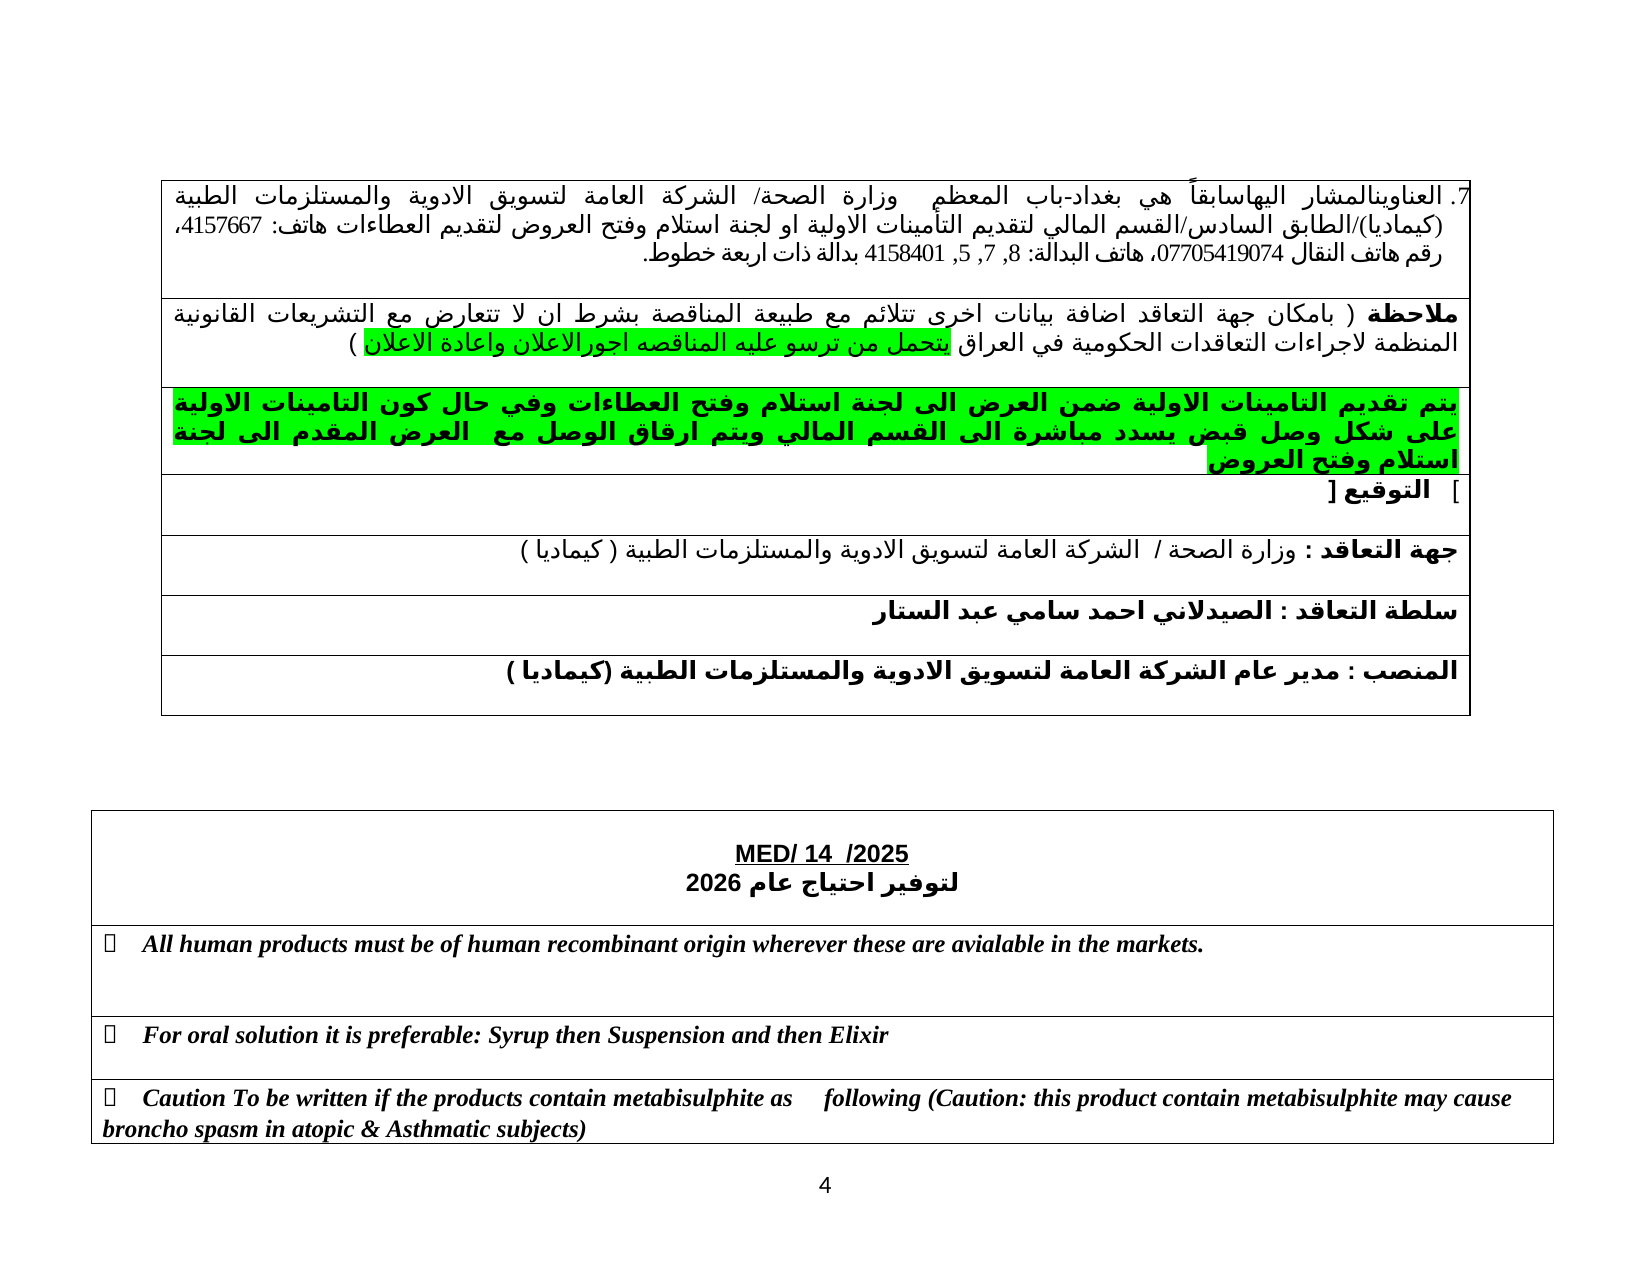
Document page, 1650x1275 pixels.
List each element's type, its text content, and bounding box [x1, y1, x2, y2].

table_cell  For oral solution it is preferable: Syrup then Suspension and then Elixir [92, 1017, 1553, 1079]
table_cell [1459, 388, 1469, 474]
table_cell ] التوقيع [ [162, 475, 1469, 534]
table_header MED/ 14 /2025 لتوفير احتياج عام 2026 [92, 811, 1553, 925]
table_cell العناوينالمشار اليهاسابقاً هي بغداد-باب المعظم وزارة الصحة/ الشركة العامة لتسويق الادوية والمستلزمات الطبية (كيماديا)/الطابق السادس/القسم المالي لتقديم التأمينات الاولية او لجنة استلام وفتح العروض لتقديم العطاءات هاتف: 4157667، رقم هاتف النقال 07705419074، هاتف البدالة: 8, 7, 5, 4158401 بدالة ذات اربعة خطوط. [162, 181, 1469, 298]
table_cell جهة التعاقد : وزارة الصحة / الشركة العامة لتسويق الادوية والمستلزمات الطبية ( كيماديا ) [162, 536, 1469, 595]
table_cell المنصب : مدير عام الشركة العامة لتسويق الادوية والمستلزمات الطبية (كيماديا ) [162, 656, 1469, 715]
table_cell  All human products must be of human recombinant origin wherever these are avialable in the markets. [92, 926, 1553, 1016]
table_cell يتم تقديم التامينات الاولية ضمن العرض الى لجنة استلام وفتح العطاءات وفي حال كون التامينات الاولية على شكل وصل قبض يسدد مباشرة الى القسم المالي ويتم ارقاق الوصل مع العرض المقدم الى لجنة استلام وفتح العروض [162, 388, 1207, 474]
table_cell سلطة التعاقد : الصيدلاني احمد سامي عبد الستار [162, 596, 1469, 655]
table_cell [92, 1080, 1553, 1143]
table_cell ملاحظة ( بامكان جهة التعاقد اضافة بيانات اخرى تتلائم مع طبيعة المناقصة بشرط ان لا تتعارض مع التشريعات القانونية المنظمة لاجراءات التعاقدات الحكومية في العراق يتحمل من ترسو عليه المناقصه اجورالاعلان واعادة الاعلان ) [162, 299, 1469, 387]
